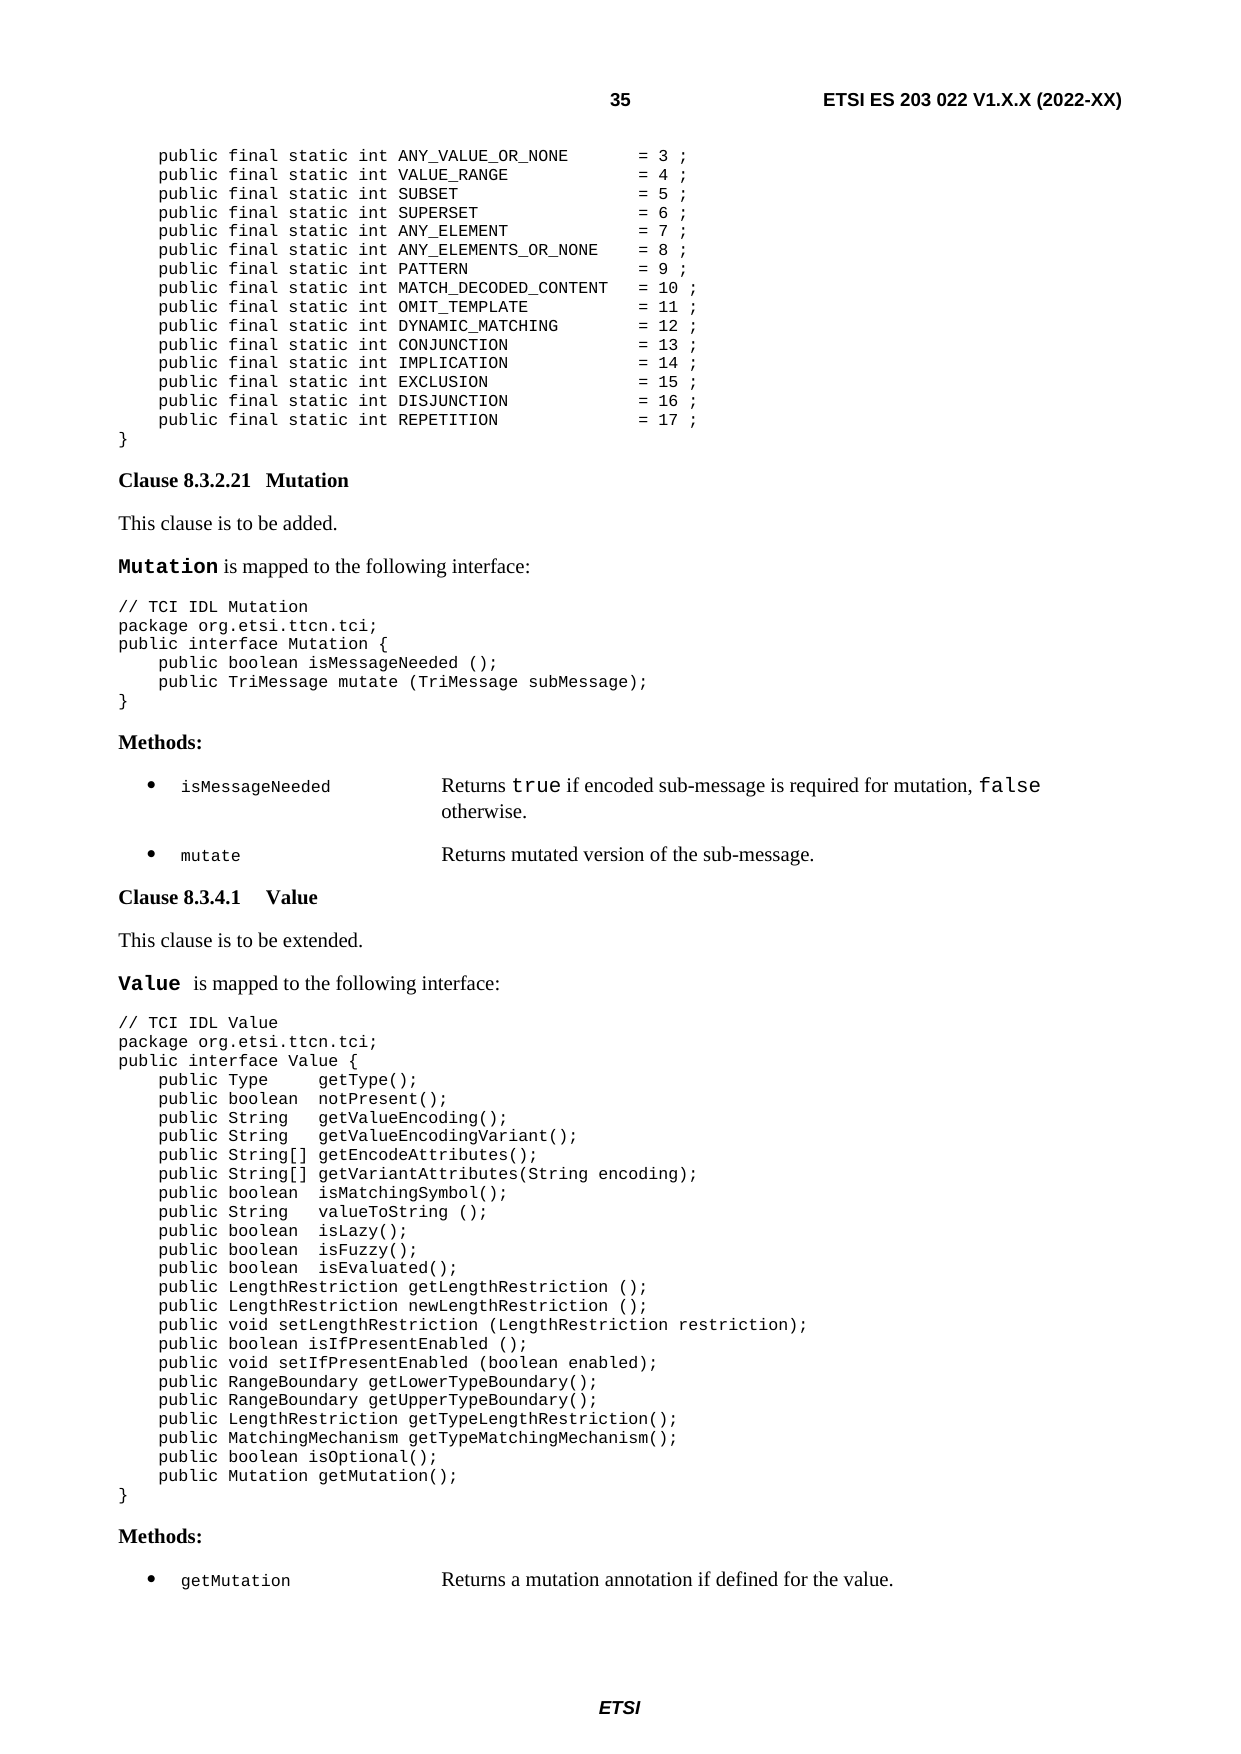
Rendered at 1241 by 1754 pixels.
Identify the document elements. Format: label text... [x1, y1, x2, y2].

text public void setIfPresentEnabled (boolean enabled); [118, 1354, 1122, 1373]
text } [118, 1486, 1122, 1505]
text public boolean isMessageNeeded (); [118, 655, 1122, 674]
text public void setLengthRestriction (LengthRestriction restriction); [118, 1317, 1122, 1335]
text public String valueToString (); [118, 1203, 1122, 1222]
text } [118, 692, 1122, 711]
text public boolean isFuzzy(); [118, 1241, 1122, 1260]
text public final static int REPETITION = 17 ; [118, 412, 1122, 430]
text public String[] getVariantAttributes(String encoding); [118, 1166, 1122, 1184]
text public RangeBoundary getLowerTypeBoundary(); [118, 1373, 1122, 1392]
text public final static int DYNAMIC_MATCHING = 12 ; [118, 317, 1122, 336]
text public boolean isEvaluated(); [118, 1260, 1122, 1279]
text public boolean isLazy(); [118, 1222, 1122, 1241]
text public final static int ANY_VALUE_OR_NONE = 3 ; [118, 148, 1122, 166]
text public final static int SUBSET = 5 ; [118, 185, 1122, 204]
text public final static int OMIT_TEMPLATE = 11 ; [118, 298, 1122, 317]
text public final static int ANY_ELEMENTS_OR_NONE = 8 ; [118, 242, 1122, 261]
text public String getValueEncoding(); [118, 1109, 1122, 1128]
text public interface Value { [118, 1053, 1122, 1071]
text public final static int VALUE_RANGE = 4 ; [118, 166, 1122, 185]
text package org.etsi.ttcn.tci; [118, 1034, 1122, 1053]
text public TriMessage mutate (TriMessage subMessage); [118, 674, 1122, 692]
text public boolean notPresent(); [118, 1090, 1122, 1109]
text public final static int MATCH_DECODED_CONTENT = 10 ; [118, 279, 1122, 298]
text // TCI IDL Value [118, 1015, 1122, 1034]
text mutate Returns mutated version of the sub-message. [148, 842, 1122, 866]
text Clause 8.3.2.21 Mutation [118, 468, 1122, 492]
text Clause 8.3.4.1 Value [118, 885, 1122, 909]
text getMutation Returns a mutation annotation if defined for the value. [148, 1567, 1122, 1591]
text public final static int IMPLICATION = 14 ; [118, 355, 1122, 374]
text public String getValueEncodingVariant(); [118, 1128, 1122, 1147]
text public LengthRestriction getLengthRestriction (); [118, 1279, 1122, 1298]
text public boolean isOptional(); [118, 1448, 1122, 1467]
text public boolean isMatchingSymbol(); [118, 1184, 1122, 1203]
text public final static int SUPERSET = 6 ; [118, 204, 1122, 223]
text public LengthRestriction newLengthRestriction (); [118, 1298, 1122, 1317]
text This clause is to be added. [118, 511, 1122, 535]
text public RangeBoundary getUpperTypeBoundary(); [118, 1392, 1122, 1411]
text This clause is to be extended. [118, 928, 1122, 952]
text public MatchingMechanism getTypeMatchingMechanism(); [118, 1430, 1122, 1448]
text public final static int DISJUNCTION = 16 ; [118, 393, 1122, 412]
text public Mutation getMutation(); [118, 1467, 1122, 1486]
text public String[] getEncodeAttributes(); [118, 1147, 1122, 1166]
text public interface Mutation { [118, 636, 1122, 655]
text public final static int PATTERN = 9 ; [118, 261, 1122, 279]
text public Type getType(); [118, 1071, 1122, 1090]
text Mutation is mapped to the following interface: [118, 554, 1122, 579]
text // TCI IDL Mutation [118, 598, 1122, 617]
text public final static int EXCLUSION = 15 ; [118, 374, 1122, 393]
text public boolean isIfPresentEnabled (); [118, 1335, 1122, 1354]
text Value is mapped to the following interface: [118, 970, 1122, 996]
text public LengthRestriction getTypeLengthRestriction(); [118, 1411, 1122, 1430]
text } [118, 430, 1122, 449]
text Methods: [118, 730, 1122, 754]
text Methods: [118, 1524, 1122, 1548]
text isMessageNeeded Returns true if encoded sub-message is required for mutation, false otherwise. [148, 773, 1122, 823]
text package org.etsi.ttcn.tci; [118, 617, 1122, 636]
text public final static int CONJUNCTION = 13 ; [118, 336, 1122, 355]
text public final static int ANY_ELEMENT = 7 ; [118, 223, 1122, 242]
